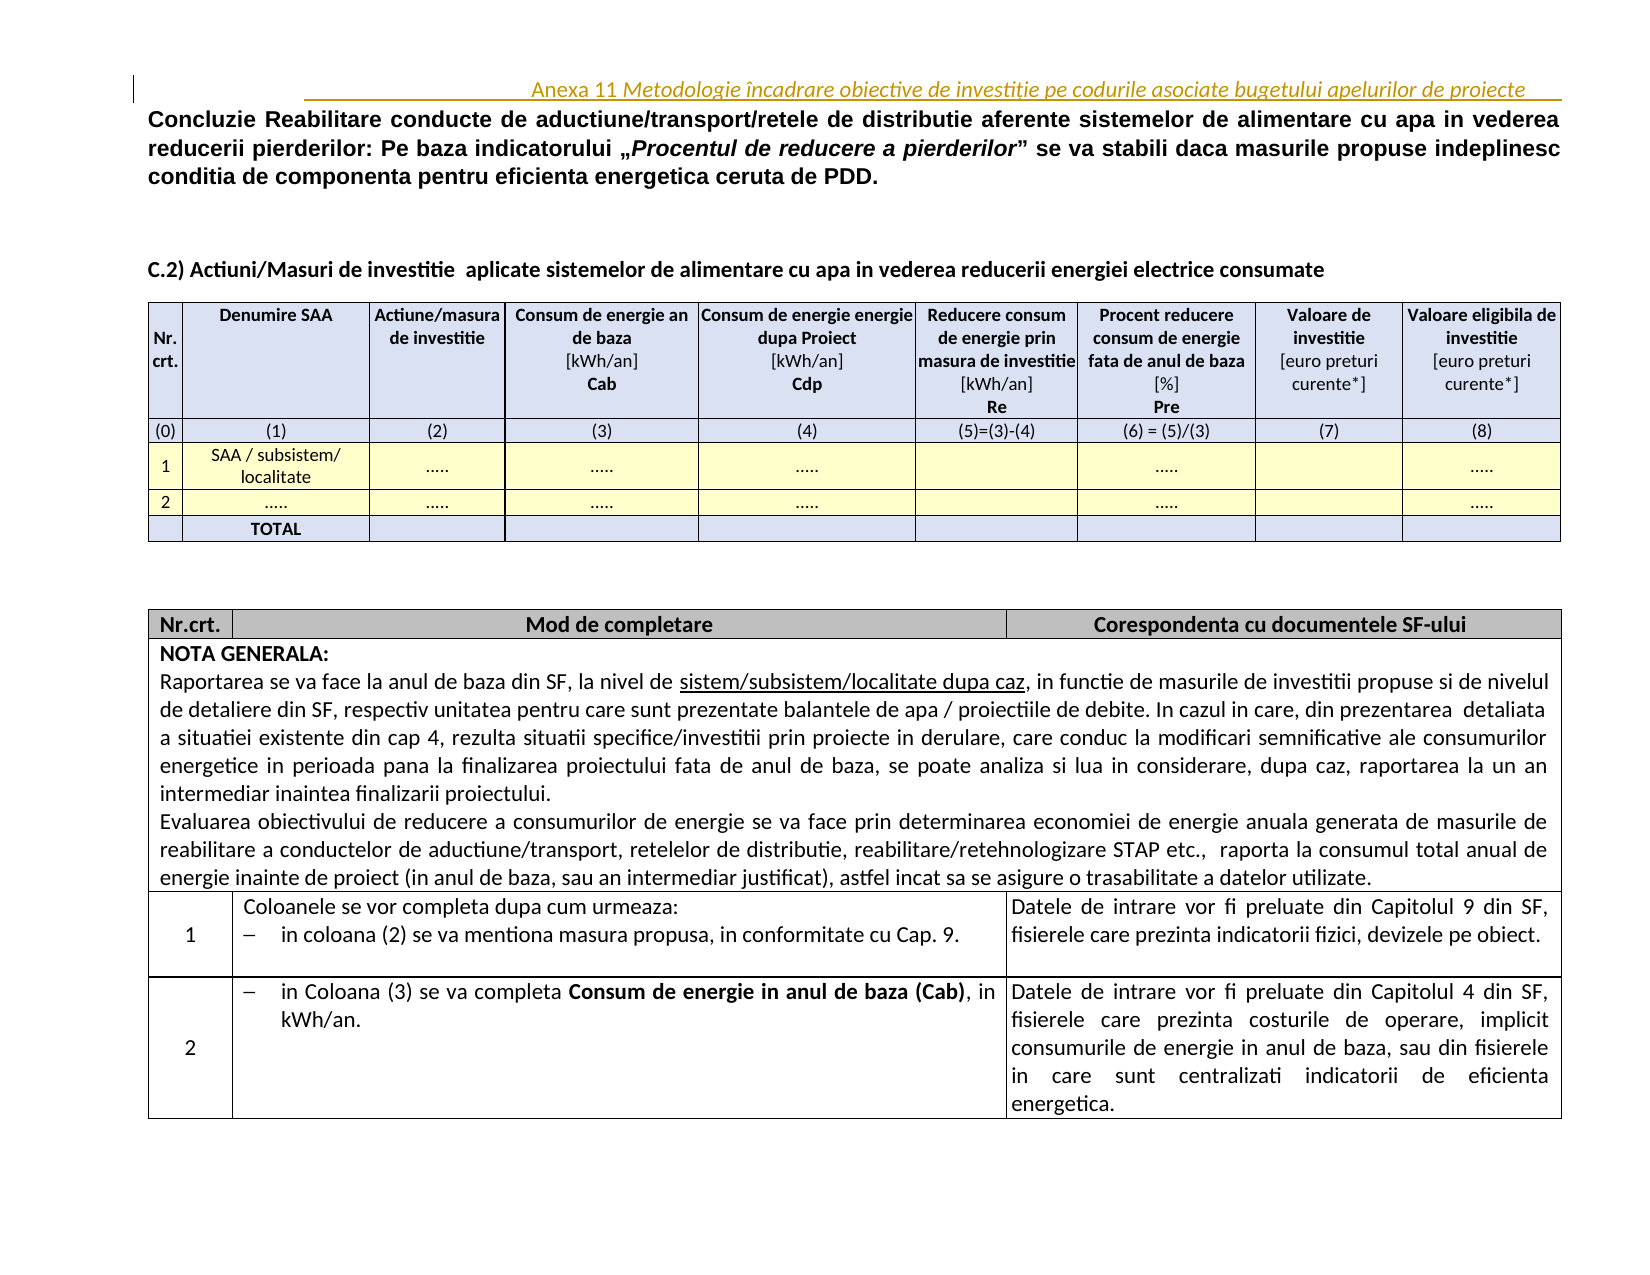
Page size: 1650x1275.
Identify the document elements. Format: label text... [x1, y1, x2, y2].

text C.2) Actiuni/Masuri de investitie aplicate sistemelor de alimentare cu apa in vederea reducerii energiei electrice consumate [148, 255, 1561, 283]
text Concluzie Reabilitare conducte de aductiune/transport/retele de distributie aferente sistemelor de alimentare cu apa in vederea reducerii pierderilor: Pe baza indicatorului „Procentul de reducere a pierderilor” se va stabili daca masurile propuse indeplinesc conditia de componenta pentru eficienta energetica ceruta de PDD. [148, 106, 1561, 189]
table_header Consum de energie an de baza [kWh/an] Cab [506, 303, 698, 418]
table_cell (5)=(3)-(4) [916, 419, 1077, 442]
table_cell [370, 516, 504, 541]
table_cell NOTA GENERALA: Raportarea se va face la anul de baza din SF, la nivel de sistem/subsistem/localitate dupa caz, in functie de masurile de investitii propuse si de nivelul de detaliere din SF, respectiv unitatea pentru care sunt prezentate balantele de apa / proiectiile de debite. In cazul in care, din prezentarea detaliata a situatiei existente din cap 4, rezulta situatii specifice/investitii prin proiecte in derulare, care conduc la modificari semnificative ale consumurilor energetice in perioada pana la finalizarea proiectului fata de anul de baza, se poate analiza si lua in considerare, dupa caz, raportarea la un an intermediar inaintea finalizarii proiectului. Evaluarea obiectivului de reducere a consumurilor de energie se va face prin determinarea economiei de energie anuala generata de masurile de reabilitare a conductelor de aductiune/transport, retelelor de distributie, reabilitare/retehnologizare STAP etc., raporta la consumul total anual de energie inainte de proiect (in anul de baza, sau an intermediar justificat), astfel incat sa se asigure o trasabilitate a datelor utilizate. [149, 639, 1561, 891]
table_header Denumire SAA [183, 303, 369, 418]
table_header Actiune/masura de investitie [370, 303, 504, 418]
table_cell 2 [149, 978, 232, 1117]
table_header Valoare de investitie [euro preturi curente*] [1256, 303, 1402, 418]
table_cell (3) [506, 419, 698, 442]
table_cell Datele de intrare vor fi preluate din Capitolul 9 din SF, fisierele care prezinta indicatorii fizici, devizele pe obiect. [1007, 892, 1561, 976]
table_header Corespondenta cu documentele SF-ului [1007, 610, 1561, 638]
table_cell TOTAL [183, 516, 369, 541]
table_cell [699, 516, 915, 541]
table_header Consum de energie energie dupa Proiect [kWh/an] Cdp [699, 303, 915, 418]
table_cell [1256, 490, 1402, 515]
table_cell [1256, 443, 1402, 488]
table_cell Datele de intrare vor fi preluate din Capitolul 4 din SF, fisierele care prezinta costurile de operare, implicit consumurile de energie in anul de baza, sau din fisierele in care sunt centralizati indicatorii de eficienta energetica. [1007, 978, 1561, 1117]
table_cell (8) [1403, 419, 1560, 442]
table_header Reducere consum de energie prin masura de investitie [kWh/an] Re [916, 303, 1077, 418]
table_cell ..... [699, 443, 915, 488]
table_cell (0) [149, 419, 182, 442]
table_header Nr. crt. [149, 303, 182, 418]
table_cell 1 [149, 443, 182, 488]
table_cell [506, 516, 698, 541]
table_cell SAA / subsistem/ localitate [183, 443, 369, 488]
table_cell [1403, 516, 1560, 541]
table_header Procent reducere consum de energie fata de anul de baza [%] Pre [1078, 303, 1255, 418]
table_cell ..... [1403, 490, 1560, 515]
table_cell ..... [699, 490, 915, 515]
table_cell [149, 516, 182, 541]
table_cell (2) [370, 419, 504, 442]
table_cell 2 [149, 490, 182, 515]
table_cell ..... [370, 443, 504, 488]
table_cell (6) = (5)/(3) [1078, 419, 1255, 442]
table_cell [916, 490, 1077, 515]
table_cell ..... [370, 490, 504, 515]
table_cell [916, 443, 1077, 488]
table_cell (1) [183, 419, 369, 442]
table_cell 1 [149, 892, 232, 976]
table_cell ..... [1403, 443, 1560, 488]
table_cell [916, 516, 1077, 541]
table_cell Coloanele se vor completa dupa cum urmeaza: in coloana (2) se va mentiona masura propusa, in conformitate cu Cap. 9. [233, 892, 1006, 976]
table_header Mod de completare [233, 610, 1006, 638]
table_cell ..... [1078, 490, 1255, 515]
table_cell in Coloana (3) se va completa Consum de energie in anul de baza (Cab), in kWh/an. [233, 978, 1006, 1117]
table_cell ..... [506, 490, 698, 515]
table_cell (4) [699, 419, 915, 442]
table_cell ..... [1078, 443, 1255, 488]
table_cell ..... [506, 443, 698, 488]
table_cell [1256, 516, 1402, 541]
table_header Valoare eligibila de investitie [euro preturi curente*] [1403, 303, 1560, 418]
table_cell ..... [183, 490, 369, 515]
table_cell [1078, 516, 1255, 541]
table_cell (7) [1256, 419, 1402, 442]
table_header Nr.crt. [149, 610, 232, 638]
